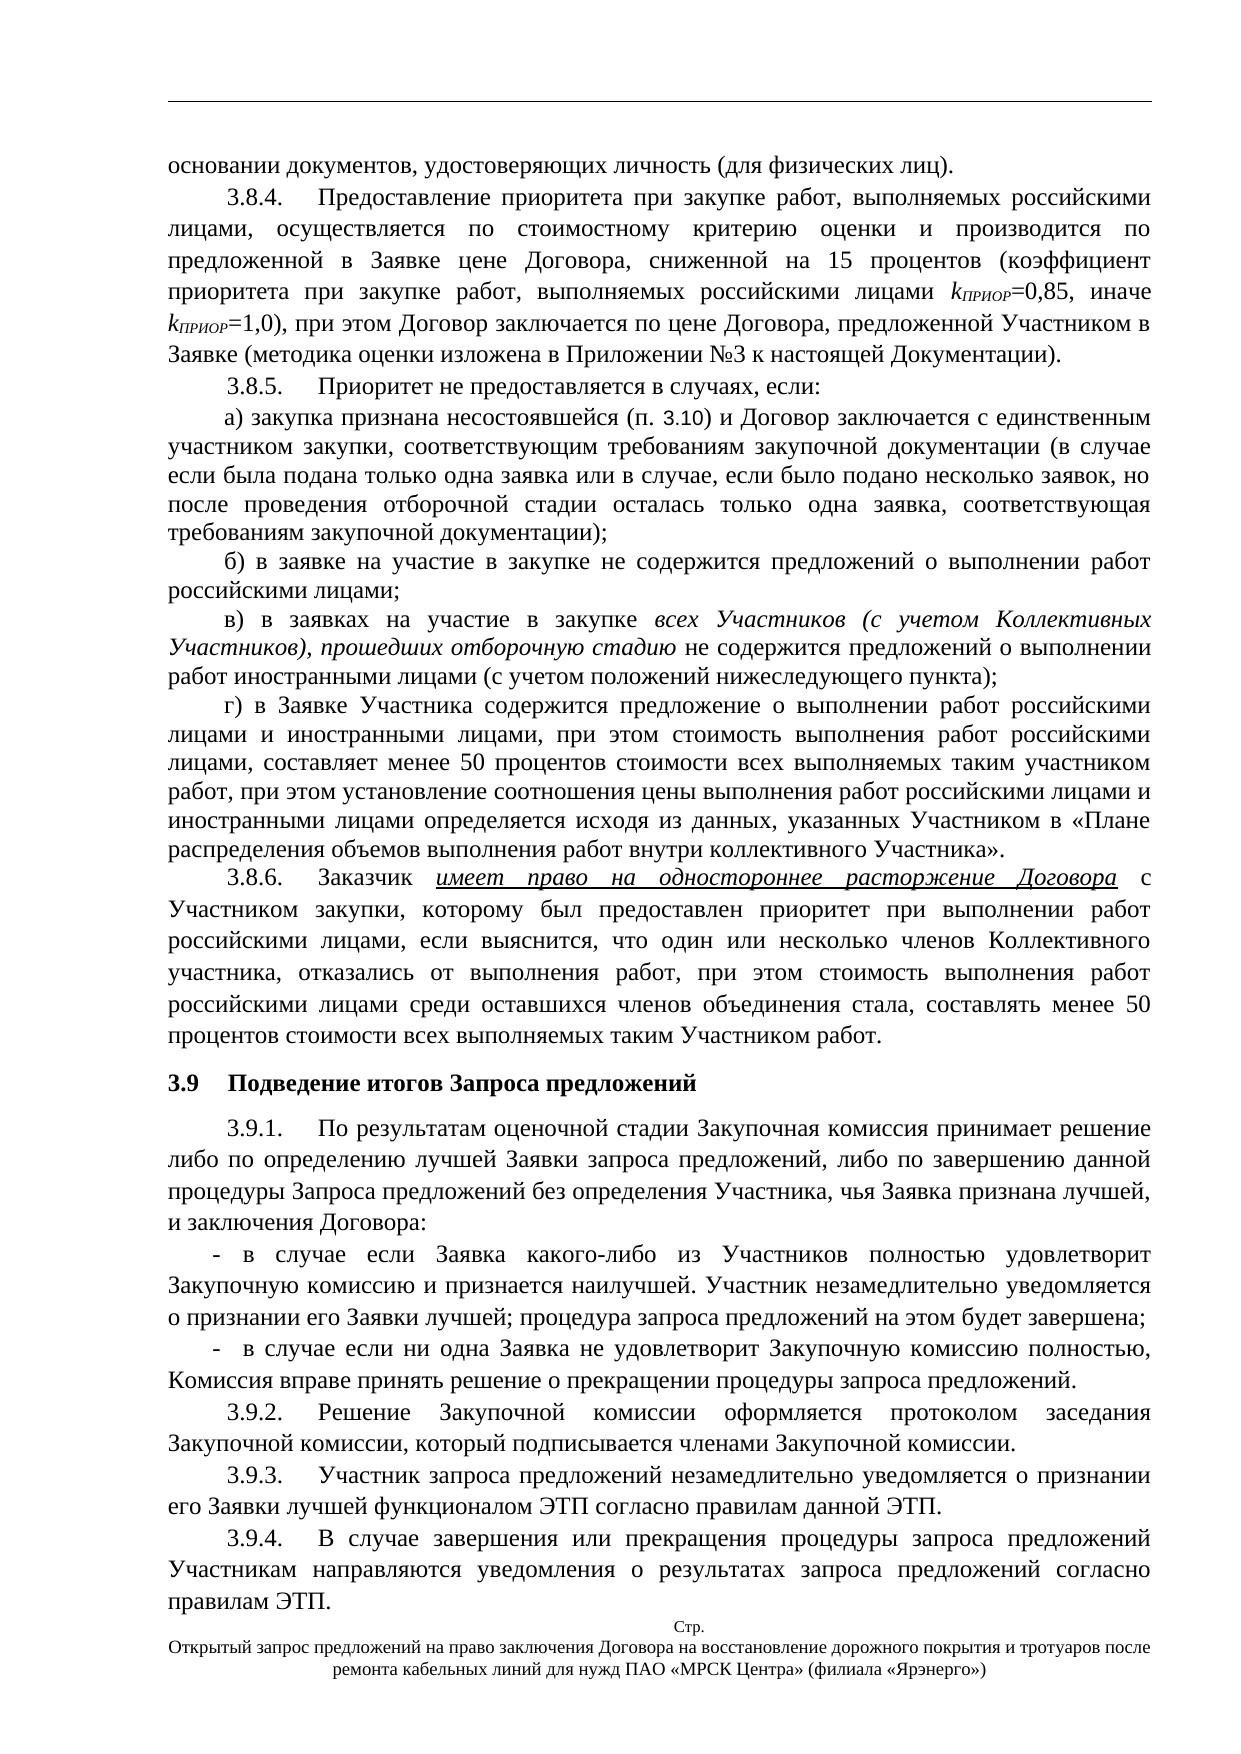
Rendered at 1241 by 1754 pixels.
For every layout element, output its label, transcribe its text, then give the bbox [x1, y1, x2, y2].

text б) в заявке на участие в закупке не содержится предложений о выполнении работ российскими лицами; [168, 546, 1152, 604]
text г) в Заявке Участника содержится предложение о выполнении работ российскими лицами и иностранными лицами, при этом стоимость выполнения работ российскими лицами, составляет менее 50 процентов стоимости всех выполняемых таким участником работ, при этом установление соотношения цены выполнения работ российскими лицами и иностранными лицами определяется исходя из данных, указанных Участником в «Плане распределения объемов выполнения работ внутри коллективного Участника». [168, 690, 1152, 862]
list в случае если Заявка какого-либо из Участников полностью удовлетворит Закупочную комиссию и признается наилучшей. Участник незамедлительно уведомляется о признании его Заявки лучшей; процедура запроса предложений на этом будет завершена; [168, 1239, 1152, 1331]
list Предоставление приоритета при закупке работ, выполняемых российскими лицами, осуществляется по стоимостному критерию оценки и производится по предложенной в Заявке цене Договора, сниженной на 15 процентов (коэффициент приоритета при закупке работ, выполняемых российскими лицами kПРИОР=0,85, иначе kПРИОР=1,0), при этом Договор заключается по цене Договора, предложенной Участником в Заявке (методика оценки изложена в Приложении №3 к настоящей Документации). [168, 182, 1152, 368]
text в) в заявках на участие в закупке всех Участников (с учетом Коллективных Участников), прошедших отборочную стадию не содержится предложений о выполнении работ иностранными лицами (с учетом положений нижеследующего пункта); [168, 604, 1152, 690]
list Решение Закупочной комиссии оформляется протоколом заседания Закупочной комиссии, который подписывается членами Закупочной комиссии. [168, 1397, 1152, 1457]
list В случае завершения или прекращения процедуры запроса предложений Участникам направляются уведомления о результатах запроса предложений согласно правилам ЭТП. [168, 1523, 1152, 1615]
list Заказчик имеет право на одностороннее расторжение Договора с Участником закупки, которому был предоставлен приоритет при выполнении работ российскими лицами, если выяснится, что один или несколько членов Коллективного участника, отказались от выполнения работ, при этом стоимость выполнения работ российскими лицами среди оставшихся членов объединения стала, составлять менее 50 процентов стоимости всех выполняемых таким Участником работ. [168, 862, 1152, 1049]
list По результатам оценочной стадии Закупочная комиссия принимает решение либо по определению лучшей Заявки запроса предложений, либо по завершению данной процедуры Запроса предложений без определения Участника, чья Заявка признана лучшей, и заключения Договора: [168, 1113, 1152, 1236]
text а) закупка признана несостоявшейся (п. 3.10) и Договор заключается с единственным участником закупки, соответствующим требованиям закупочной документации (в случае если была подана только одна заявка или в случае, если было подано несколько заявок, но после проведения отборочной стадии осталась только одна заявка, соответствующая требованиям закупочной документации); [168, 402, 1152, 546]
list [168, 150, 1152, 179]
list Приоритет не предоставляется в случаях, если: [168, 371, 1152, 400]
list Участник запроса предложений незамедлительно уведомляется о признании его Заявки лучшей функционалом ЭТП согласно правилам данной ЭТП. [168, 1460, 1152, 1520]
list в случае если ни одна Заявка не удовлетворит Закупочную комиссию полностью, Комиссия вправе принять решение о прекращении процедуры запроса предложений. [168, 1333, 1152, 1394]
subtitle Подведение итогов Запроса предложений [168, 1068, 1152, 1097]
